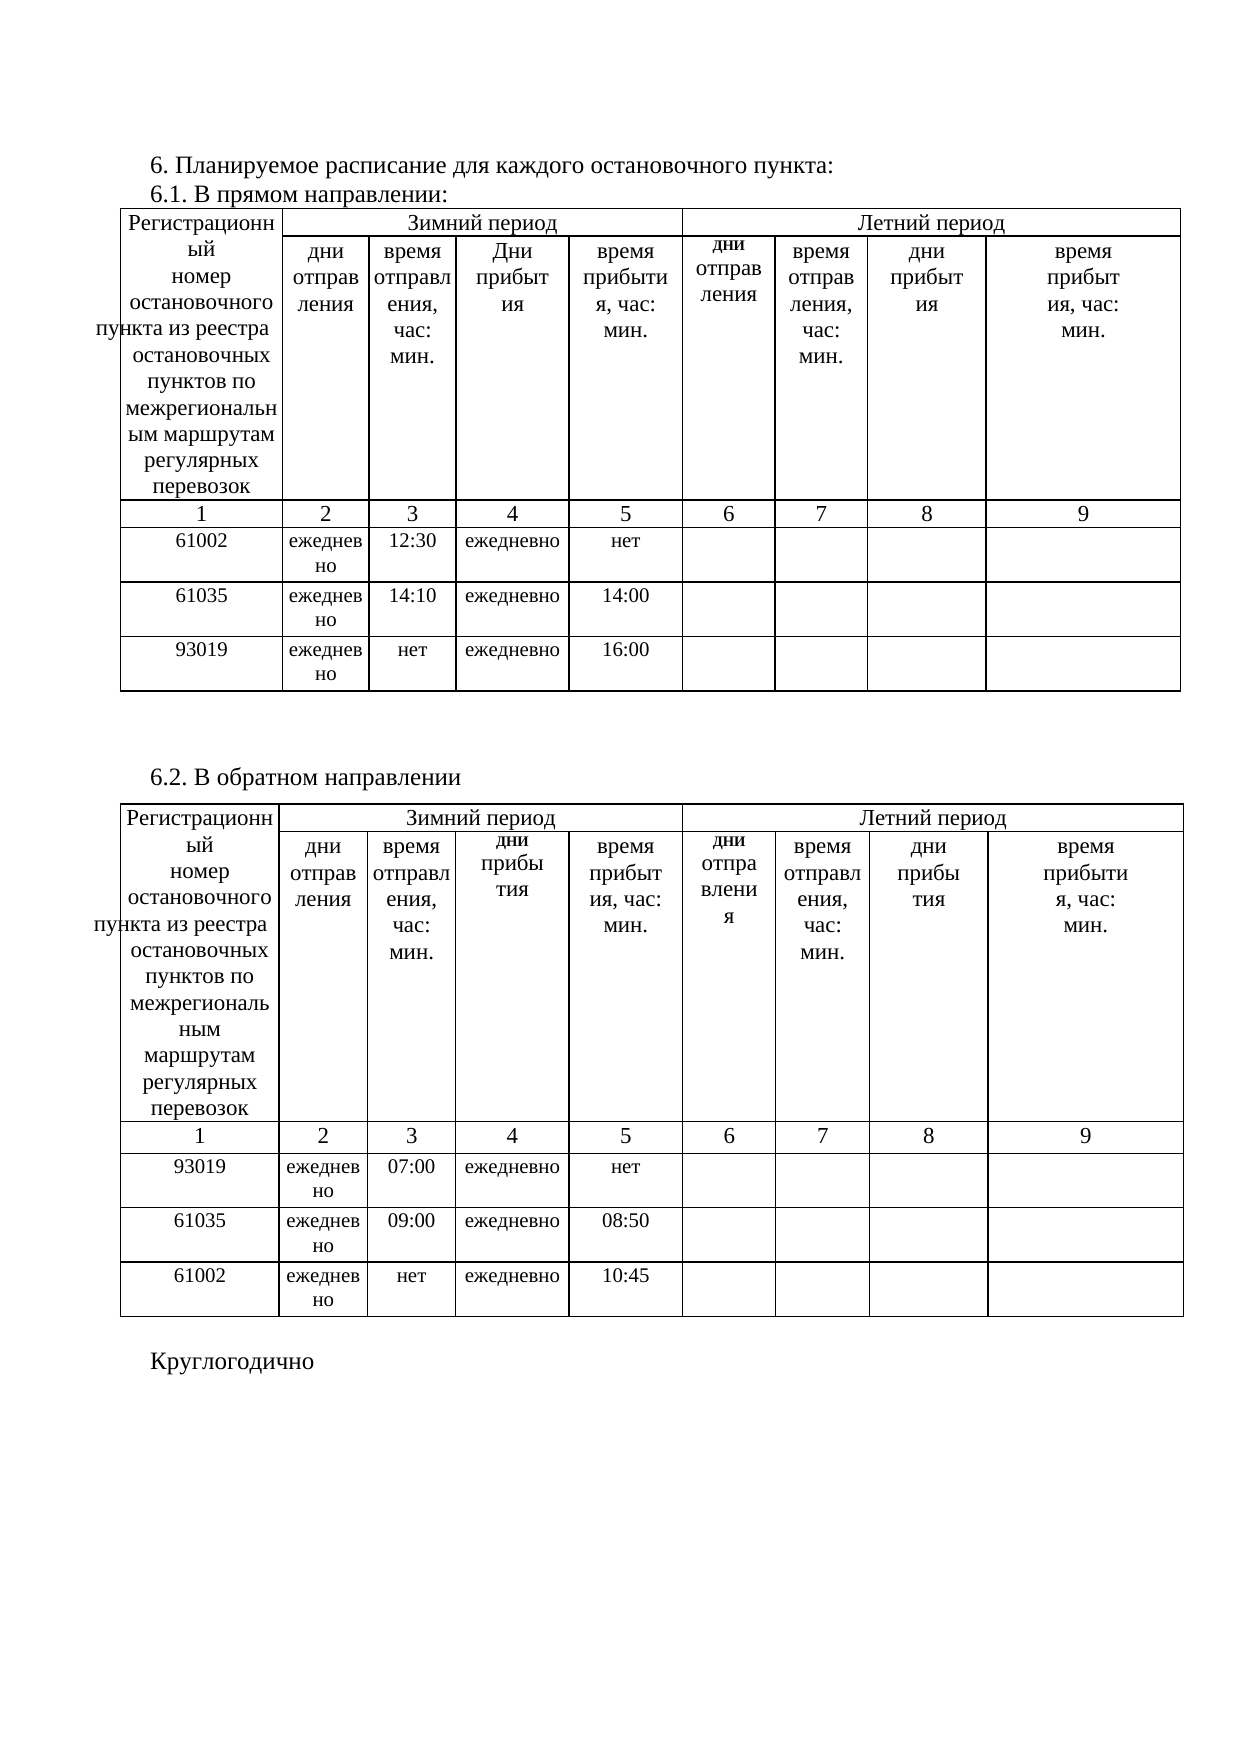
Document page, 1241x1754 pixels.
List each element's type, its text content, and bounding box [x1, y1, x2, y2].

table_cell 10:45 [570, 1263, 682, 1316]
table_cell 12:30 [370, 528, 455, 581]
table_cell [870, 1154, 987, 1207]
table_cell ежедневно [457, 583, 568, 636]
table_cell 93019 [121, 1154, 278, 1207]
table_cell [683, 1263, 775, 1316]
table_cell [776, 1154, 869, 1207]
table_cell 61035 [121, 1208, 278, 1261]
table_cell время отправ ления, час: мин. [776, 237, 867, 499]
table_cell [987, 637, 1180, 690]
table_cell [989, 1154, 1183, 1207]
text 6. Планируемое расписание для каждого остановочного пункта: [150, 150, 1090, 179]
table_cell время отправл ения, час: мин. [776, 832, 869, 1121]
table_cell дни прибы тия [870, 832, 987, 1121]
table_cell 6 [683, 501, 774, 527]
table_cell ДНИ отпра влени я [683, 832, 775, 1121]
table_cell 2 [283, 501, 368, 527]
table_cell 9 [989, 1122, 1183, 1152]
table_cell время отправл ения, час: мин. [370, 237, 455, 499]
table_cell 2 [280, 1122, 367, 1152]
table_header Регистрационный номер остановочного пункта из реестра остановочных пунктов по межрегиональным маршрутам регулярных перевозок [121, 805, 278, 1121]
table_cell время прибыти я, час: мин. [989, 832, 1183, 1121]
table_cell 7 [776, 1122, 869, 1152]
table_cell дни отправ ления [283, 237, 368, 499]
table_cell ежедневно [280, 1154, 367, 1207]
table_cell 16:00 [570, 637, 682, 690]
table_cell ежедневно [457, 528, 568, 581]
table_cell 07:00 [368, 1154, 455, 1207]
table_cell 09:00 [368, 1208, 455, 1261]
table_cell [868, 528, 985, 581]
table_cell [776, 528, 867, 581]
table_cell [683, 1154, 775, 1207]
table_cell 14:00 [570, 583, 682, 636]
table_cell время прибыт ия, час: мин. [987, 237, 1180, 499]
table_cell Дни прибыт ия [457, 237, 568, 499]
table_cell дни отправ ления [280, 832, 367, 1121]
table_cell 61002 [121, 528, 282, 581]
table_header Зимний период [283, 209, 682, 235]
table_cell ежедневно [283, 583, 368, 636]
table_cell 8 [870, 1122, 987, 1152]
table_cell 1 [121, 1122, 278, 1152]
table_cell [683, 528, 774, 581]
table_cell 8 [868, 501, 985, 527]
table_cell ДНИ прибы тия [456, 832, 568, 1121]
table_cell дни прибыт ия [868, 237, 985, 499]
table_cell [989, 1208, 1183, 1261]
table_cell [683, 583, 774, 636]
table_cell 1 [121, 501, 282, 527]
table_cell 3 [370, 501, 455, 527]
table_cell ежедневно [283, 637, 368, 690]
table_cell 08:50 [570, 1208, 682, 1261]
table_cell 3 [368, 1122, 455, 1152]
table_cell 61035 [121, 583, 282, 636]
table_cell 9 [987, 501, 1180, 527]
table_cell время отправл ения, час: мин. [368, 832, 455, 1121]
table_cell ежедневно [457, 637, 568, 690]
table_cell [987, 528, 1180, 581]
table_cell [870, 1263, 987, 1316]
table_cell нет [570, 528, 682, 581]
text 6.1. В прямом направлении: [150, 179, 1090, 207]
table_cell [683, 637, 774, 690]
table_cell [989, 1263, 1183, 1316]
table_cell [776, 583, 867, 636]
table_cell время прибыти я, час: мин. [570, 237, 682, 499]
table_cell 5 [570, 501, 682, 527]
table_cell 6 [683, 1122, 775, 1152]
table_cell ежедневно [280, 1208, 367, 1261]
table_cell 14:10 [370, 583, 455, 636]
table_cell [776, 1263, 869, 1316]
text 6.2. В обратном направлении [150, 762, 1090, 790]
table_cell 5 [570, 1122, 682, 1152]
text Круглогодично [150, 1346, 1090, 1375]
table_cell [870, 1208, 987, 1261]
table_cell ежедневно [456, 1263, 568, 1316]
table_cell нет [368, 1263, 455, 1316]
table_cell [987, 583, 1180, 636]
table_cell 93019 [121, 637, 282, 690]
table_cell нет [370, 637, 455, 690]
table_header Регистрационный номер остановочного пункта из реестра остановочных пунктов по межрегиональным маршрутам регулярных перевозок [121, 209, 282, 499]
table_cell 4 [456, 1122, 568, 1152]
table_cell [868, 637, 985, 690]
table_cell ежедневно [280, 1263, 367, 1316]
table_cell [683, 1208, 775, 1261]
table_cell 7 [776, 501, 867, 527]
table_header Зимний период [280, 805, 682, 831]
table_cell ежедневно [456, 1208, 568, 1261]
table_cell [776, 1208, 869, 1261]
table_cell ДНИ отправ ления [683, 237, 774, 499]
table_cell нет [570, 1154, 682, 1207]
table_cell [868, 583, 985, 636]
table_cell 4 [457, 501, 568, 527]
table_cell 61002 [121, 1263, 278, 1316]
table_cell [776, 637, 867, 690]
table_header Летний период [683, 209, 1180, 235]
table_cell ежедневно [456, 1154, 568, 1207]
table_cell время прибыт ия, час: мин. [570, 832, 682, 1121]
table_cell ежедневно [283, 528, 368, 581]
table_header Летний период [683, 805, 1183, 831]
